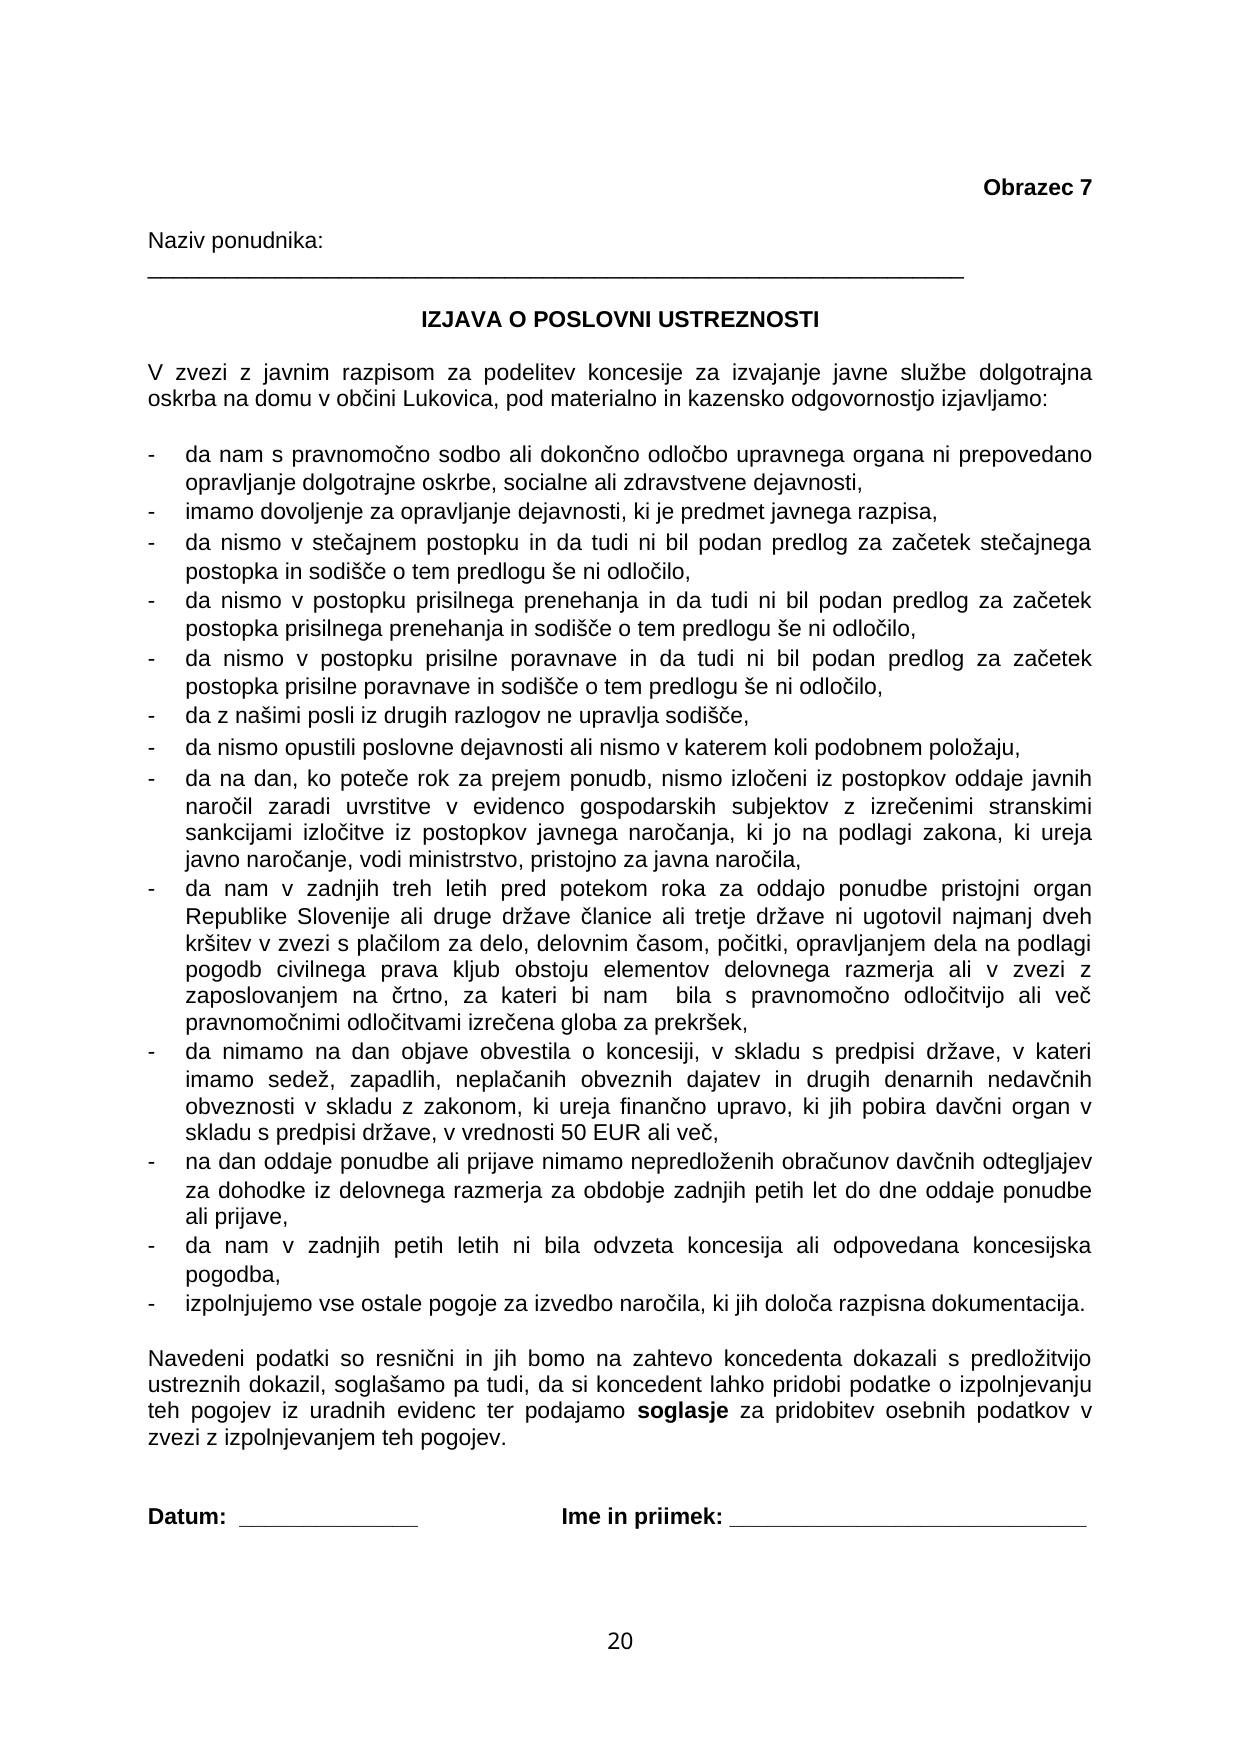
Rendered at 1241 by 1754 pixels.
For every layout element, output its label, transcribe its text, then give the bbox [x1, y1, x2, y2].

list da nismo v postopku prisilnega prenehanja in da tudi ni bil podan predlog za začetek postopka prisilnega prenehanja in sodišče o tem predlogu še ni odločilo, [148, 584, 1093, 642]
text V zvezi z javnim razpisom za podelitev koncesije za izvajanje javne službe dolgotrajna oskrba na domu v občini Lukovica, pod materialno in kazensko odgovornostjo izjavljamo: [148, 358, 1093, 411]
text Obrazec 7 [148, 174, 1093, 200]
list da nam s pravnomočno sodbo ali dokončno odločbo upravnega organa ni prepovedano opravljanje dolgotrajne oskrbe, socialne ali zdravstvene dejavnosti, [148, 437, 1093, 495]
list izpolnjujemo vse ostale pogoje za izvedbo naročila, ki jih določa razpisna dokumentacija. [148, 1287, 1093, 1318]
text IZJAVA O POSLOVNI USTREZNOSTI [148, 306, 1093, 332]
list da nismo opustili poslovne dejavnosti ali nismo v katerem koli podobnem položaju, [148, 730, 1093, 762]
list da nam v zadnjih treh letih pred potekom roka za oddajo ponudbe pristojni organ Republike Slovenije ali druge države članice ali tretje države ni ugotovil najmanj dveh kršitev v zvezi s plačilom za delo, delovnim časom, počitki, opravljanjem dela na podlagi pogodb civilnega prava kljub obstoju elementov delovnega razmerja ali v zvezi z zaposlovanjem na črtno, za kateri bi nam bila s pravnomočno odločitvijo ali več pravnomočnimi odločitvami izrečena globa za prekršek, [148, 872, 1093, 1035]
list da nam v zadnjih petih letih ni bila odvzeta koncesija ali odpovedana koncesijska pogodba, [148, 1229, 1093, 1287]
text Datum: ______________ Ime in priimek: ____________________________ [148, 1503, 1093, 1529]
list da na dan, ko poteče rok za prejem ponudb, nismo izločeni iz postopkov oddaje javnih naročil zaradi uvrstitve v evidenco gospodarskih subjektov z izrečenimi stranskimi sankcijami izločitve iz postopkov javnega naročanja, ki jo na podlagi zakona, ki ureja javno naročanje, vodi ministrstvo, pristojno za javna naročila, [148, 762, 1093, 872]
list imamo dovoljenje za opravljanje dejavnosti, ki je predmet javnega razpisa, [148, 495, 1093, 526]
text Navedeni podatki so resnični in jih bomo na zahtevo koncedenta dokazali s predložitvijo ustreznih dokazil, soglašamo pa tudi, da si koncedent lahko pridobi podatke o izpolnjevanju teh pogojev iz uradnih evidenc ter podajamo soglasje za pridobitev osebnih podatkov v zvezi z izpolnjevanjem teh pogojev. [148, 1344, 1093, 1450]
text Naziv ponudnika: ________________________________________________________________ [148, 227, 1093, 279]
list da nimamo na dan objave obvestila o koncesiji, v skladu s predpisi države, v kateri imamo sedež, zapadlih, neplačanih obveznih dajatev in drugih denarnih nedavčnih obveznosti v skladu z zakonom, ki ureja finančno upravo, ki jih pobira davčni organ v skladu s predpisi države, v vrednosti 50 EUR ali več, [148, 1035, 1093, 1145]
list na dan oddaje ponudbe ali prijave nimamo nepredloženih obračunov davčnih odtegljajev za dohodke iz delovnega razmerja za obdobje zadnjih petih let do dne oddaje ponudbe ali prijave, [148, 1145, 1093, 1229]
list da z našimi posli iz drugih razlogov ne upravlja sodišče, [148, 699, 1093, 730]
list da nismo v stečajnem postopku in da tudi ni bil podan predlog za začetek stečajnega postopka in sodišče o tem predlogu še ni odločilo, [148, 526, 1093, 584]
list da nismo v postopku prisilne poravnave in da tudi ni bil podan predlog za začetek postopka prisilne poravnave in sodišče o tem predlogu še ni odločilo, [148, 642, 1093, 699]
